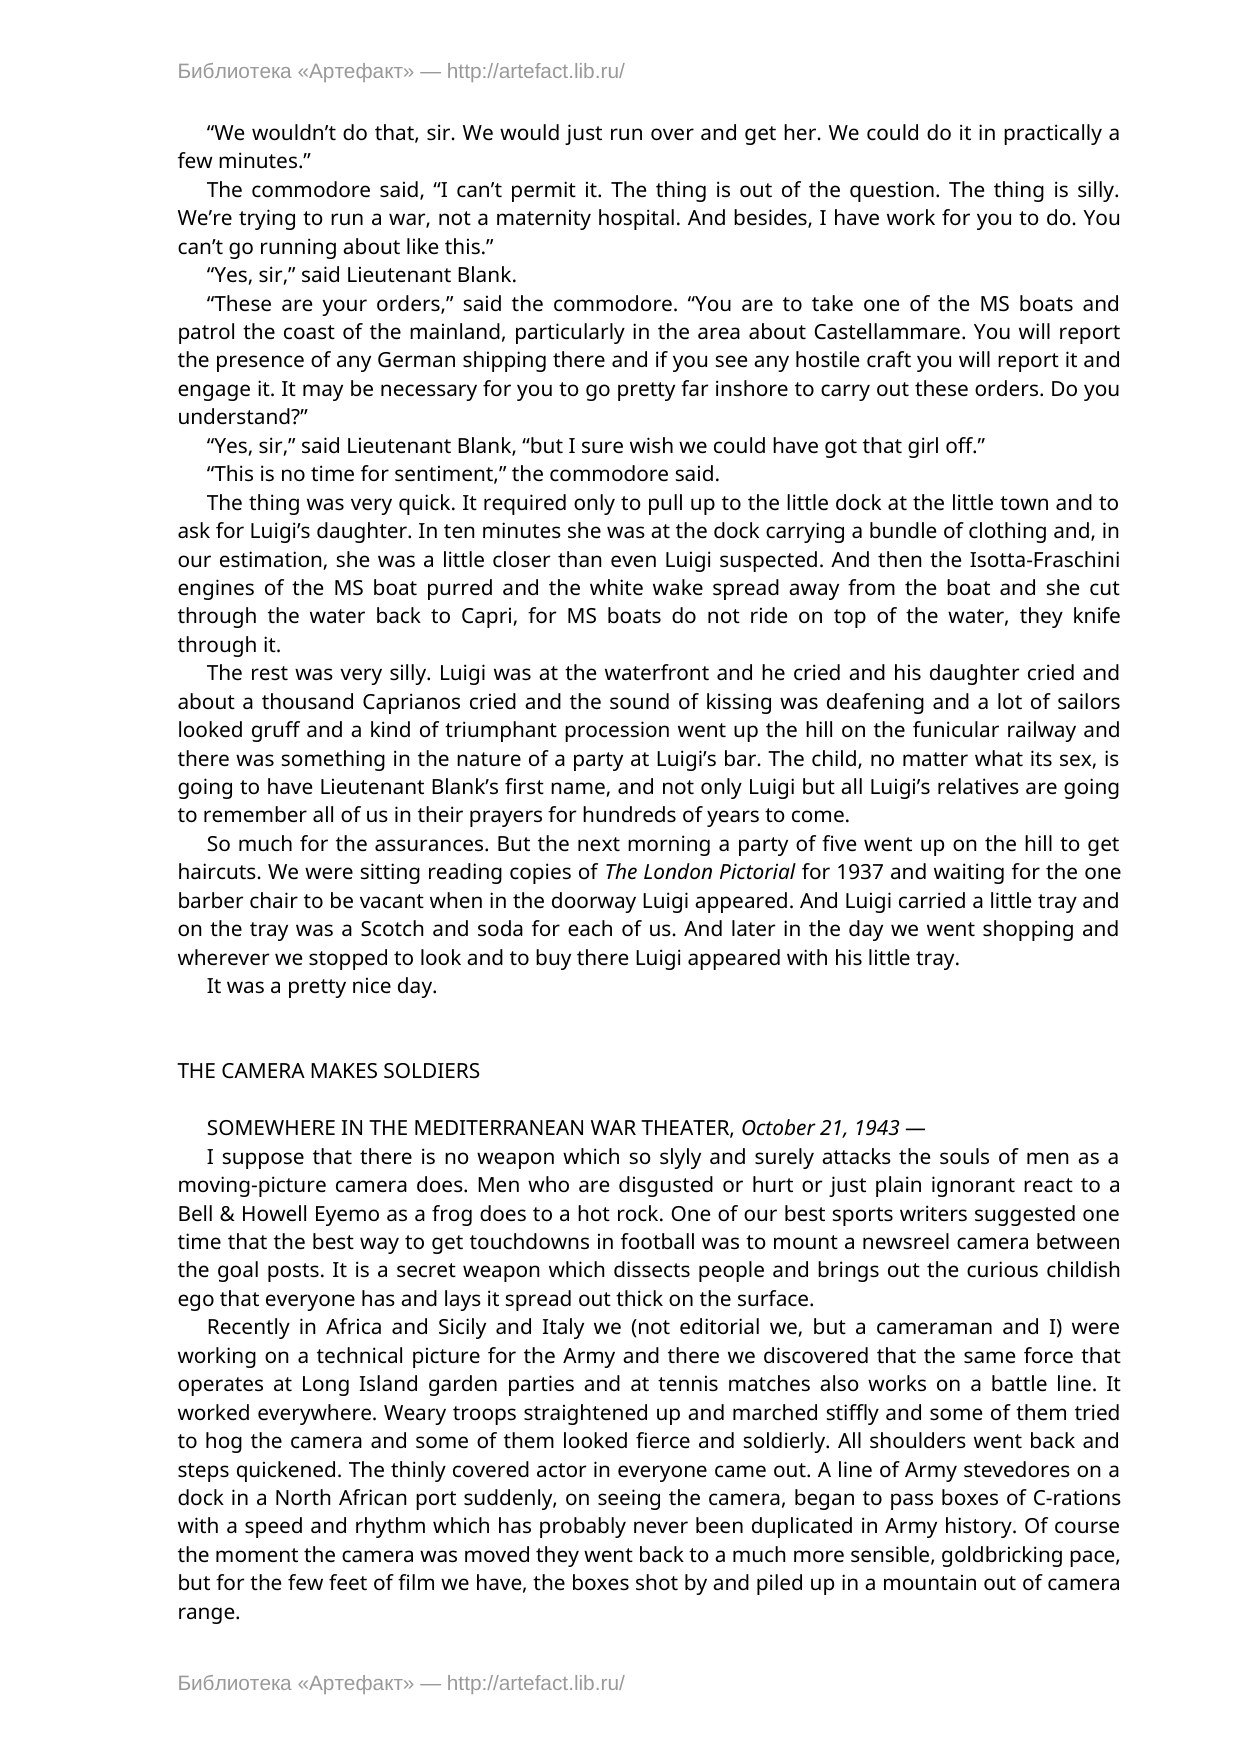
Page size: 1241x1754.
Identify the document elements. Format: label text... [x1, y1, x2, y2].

text “Yes, sir,” said Lieutenant Blank. [177, 260, 1122, 289]
text It was a pretty nice day. [177, 971, 1122, 1000]
text So much for the assurances. But the next morning a party of five went up on the hill to get haircuts. We were sitting reading copies of The London Pictorial for 1937 and waiting for the one barber chair to be vacant when in the doorway Luigi appeared. And Luigi carried a little tray and on the tray was a Scotch and soda for each of us. And later in the day we went shopping and wherever we stopped to look and to buy there Luigi appeared with his little tray. [177, 829, 1122, 971]
text “This is no time for sentiment,” the commodore said. [177, 459, 1122, 488]
text “Yes, sir,” said Lieutenant Blank, “but I sure wish we could have got that girl off.” [177, 431, 1122, 459]
text Recently in Africa and Sicily and Italy we (not editorial we, but a cameraman and I) were working on a technical picture for the Army and there we discovered that the same force that operates at Long Island garden parties and at tennis matches also works on a battle line. It worked everywhere. Weary troops straightened up and marched stiffly and some of them tried to hog the camera and some of them looked fierce and soldierly. All shoulders went back and steps quickened. The thinly covered actor in everyone came out. A line of Army stevedores on a dock in a North African port suddenly, on seeing the camera, began to pass boxes of C-rations with a speed and rhythm which has probably never been duplicated in Army history. Of course the moment the camera was moved they went back to a much more sensible, goldbricking pace, but for the few feet of film we have, the boxes shot by and piled up in a mountain out of camera range. [177, 1312, 1122, 1625]
text “We wouldn’t do that, sir. We would just run over and get her. We could do it in practically a few minutes.” [177, 118, 1122, 175]
text SOMEWHERE IN THE MEDITERRANEAN WAR THEATER, October 21, 1943 — [177, 1113, 1122, 1142]
text The thing was very quick. It required only to pull up to the little dock at the little town and to ask for Luigi’s daughter. In ten minutes she was at the dock carrying a bundle of clothing and, in our estimation, she was a little closer than even Luigi suspected. And then the Isotta-Fraschini engines of the MS boat purred and the white wake spread away from the boat and she cut through the water back to Capri, for MS boats do not ride on top of the water, they knife through it. [177, 488, 1122, 658]
text The commodore said, “I can’t permit it. The thing is out of the question. The thing is silly. We’re trying to run a war, not a maternity hospital. And besides, I have work for you to do. You can’t go running about like this.” [177, 175, 1122, 260]
text “These are your orders,” said the commodore. “You are to take one of the MS boats and patrol the coast of the mainland, particularly in the area about Castellammare. You will report the presence of any German shipping there and if you see any hostile craft you will report it and engage it. It may be necessary for you to go pretty far inshore to carry out these orders. Do you understand?” [177, 289, 1122, 431]
text The rest was very silly. Luigi was at the waterfront and he cried and his daughter cried and about a thousand Caprianos cried and the sound of kissing was deafening and a lot of sailors looked gruff and a kind of triumphant procession went up the hill on the funicular railway and there was something in the nature of a party at Luigi’s bar. The child, no matter what its sex, is going to have Lieutenant Blank’s first name, and not only Luigi but all Luigi’s relatives are going to remember all of us in their prayers for hundreds of years to come. [177, 658, 1122, 829]
subtitle THE CAMERA MAKES SOLDIERS [177, 1057, 1122, 1085]
text I suppose that there is no weapon which so slyly and surely attacks the souls of men as a moving-picture camera does. Men who are disgusted or hurt or just plain ignorant react to a Bell & Howell Eyemo as a frog does to a hot rock. One of our best sports writers suggested one time that the best way to get touchdowns in football was to mount a newsreel camera between the goal posts. It is a secret weapon which dissects people and brings out the curious childish ego that everyone has and lays it spread out thick on the surface. [177, 1142, 1122, 1312]
